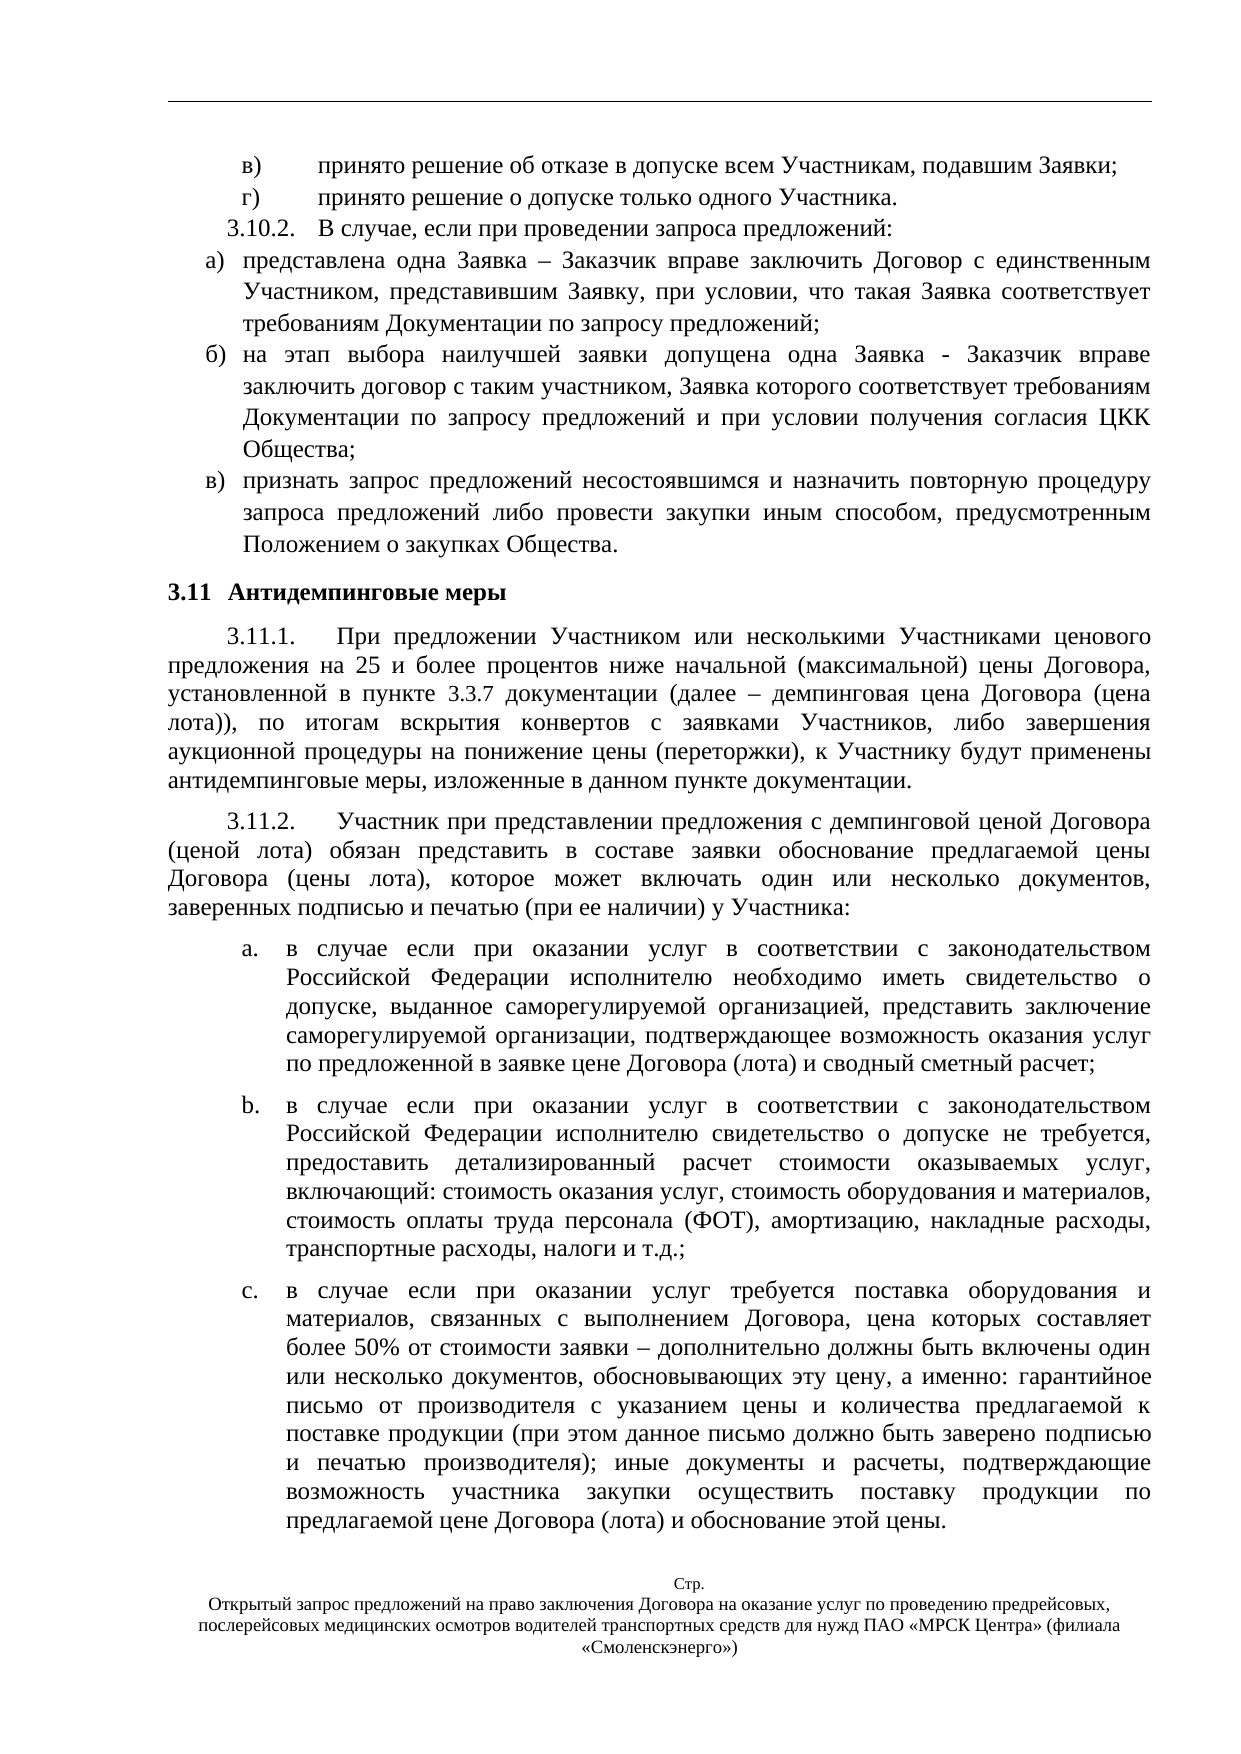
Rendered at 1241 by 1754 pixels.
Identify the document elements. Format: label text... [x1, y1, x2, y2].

list принято решение об отказе в допуске всем Участникам, подавшим Заявки; [168, 150, 1152, 179]
list Участник при представлении предложения с демпинговой ценой Договора (ценой лота) обязан представить в составе заявки обоснование предлагаемой цены Договора (цены лота), которое может включать один или несколько документов, заверенных подписью и печатью (при ее наличии) у Участника: [168, 806, 1152, 921]
list в случае если при оказании услуг требуется поставка оборудования и материалов, связанных с выполнением Договора, цена которых составляет более 50% от стоимости заявки – дополнительно должны быть включены один или несколько документов, обосновывающих эту цену, а именно: гарантийное письмо от производителя с указанием цены и количества предлагаемой к поставке продукции (при этом данное письмо должно быть заверено подписью и печатью производителя); иные документы и расчеты, подтверждающие возможность участника закупки осуществить поставку продукции по предлагаемой цене Договора (лота) и обоснование этой цены. [241, 1275, 1152, 1533]
list в случае если при оказании услуг в соответствии с законодательством Российской Федерации исполнителю свидетельство о допуске не требуется, предоставить детализированный расчет стоимости оказываемых услуг, включающий: стоимость оказания услуг, стоимость оборудования и материалов, стоимость оплаты труда персонала (ФОТ), амортизацию, накладные расходы, транспортные расходы, налоги и т.д.; [241, 1090, 1152, 1262]
list представлена одна Заявка – Заказчик вправе заключить Договор с единственным Участником, представившим Заявку, при условии, что такая Заявка соответствует требованиям Документации по запросу предложений; [205, 245, 1152, 337]
list на этап выбора наилучшей заявки допущена одна Заявка - Заказчик вправе заключить договор с таким участником, Заявка которого соответствует требованиям Документации по запросу предложений и при условии получения согласия ЦКК Общества; [205, 339, 1152, 463]
list При предложении Участником или несколькими Участниками ценового предложения на 25 и более процентов ниже начальной (максимальной) цены Договора, установленной в пункте 3.3.7 документации (далее – демпинговая цена Договора (цена лота)), по итогам вскрытия конвертов с заявками Участников, либо завершения аукционной процедуры на понижение цены (переторжки), к Участнику будут применены антидемпинговые меры, изложенные в данном пункте документации. [168, 621, 1152, 793]
list принято решение о допуске только одного Участника. [168, 182, 1152, 210]
subtitle Антидемпинговые меры [168, 577, 1152, 606]
list признать запрос предложений несостоявшимся и назначить повторную процедуру запроса предложений либо провести закупки иным способом, предусмотренным Положением о закупках Общества. [205, 466, 1152, 557]
list в случае если при оказании услуг в соответствии с законодательством Российской Федерации исполнителю необходимо иметь свидетельство о допуске, выданное саморегулируемой организацией, представить заключение саморегулируемой организации, подтверждающее возможность оказания услуг по предложенной в заявке цене Договора (лота) и сводный сметный расчет; [241, 933, 1152, 1077]
list В случае, если при проведении запроса предложений: [168, 213, 1152, 242]
